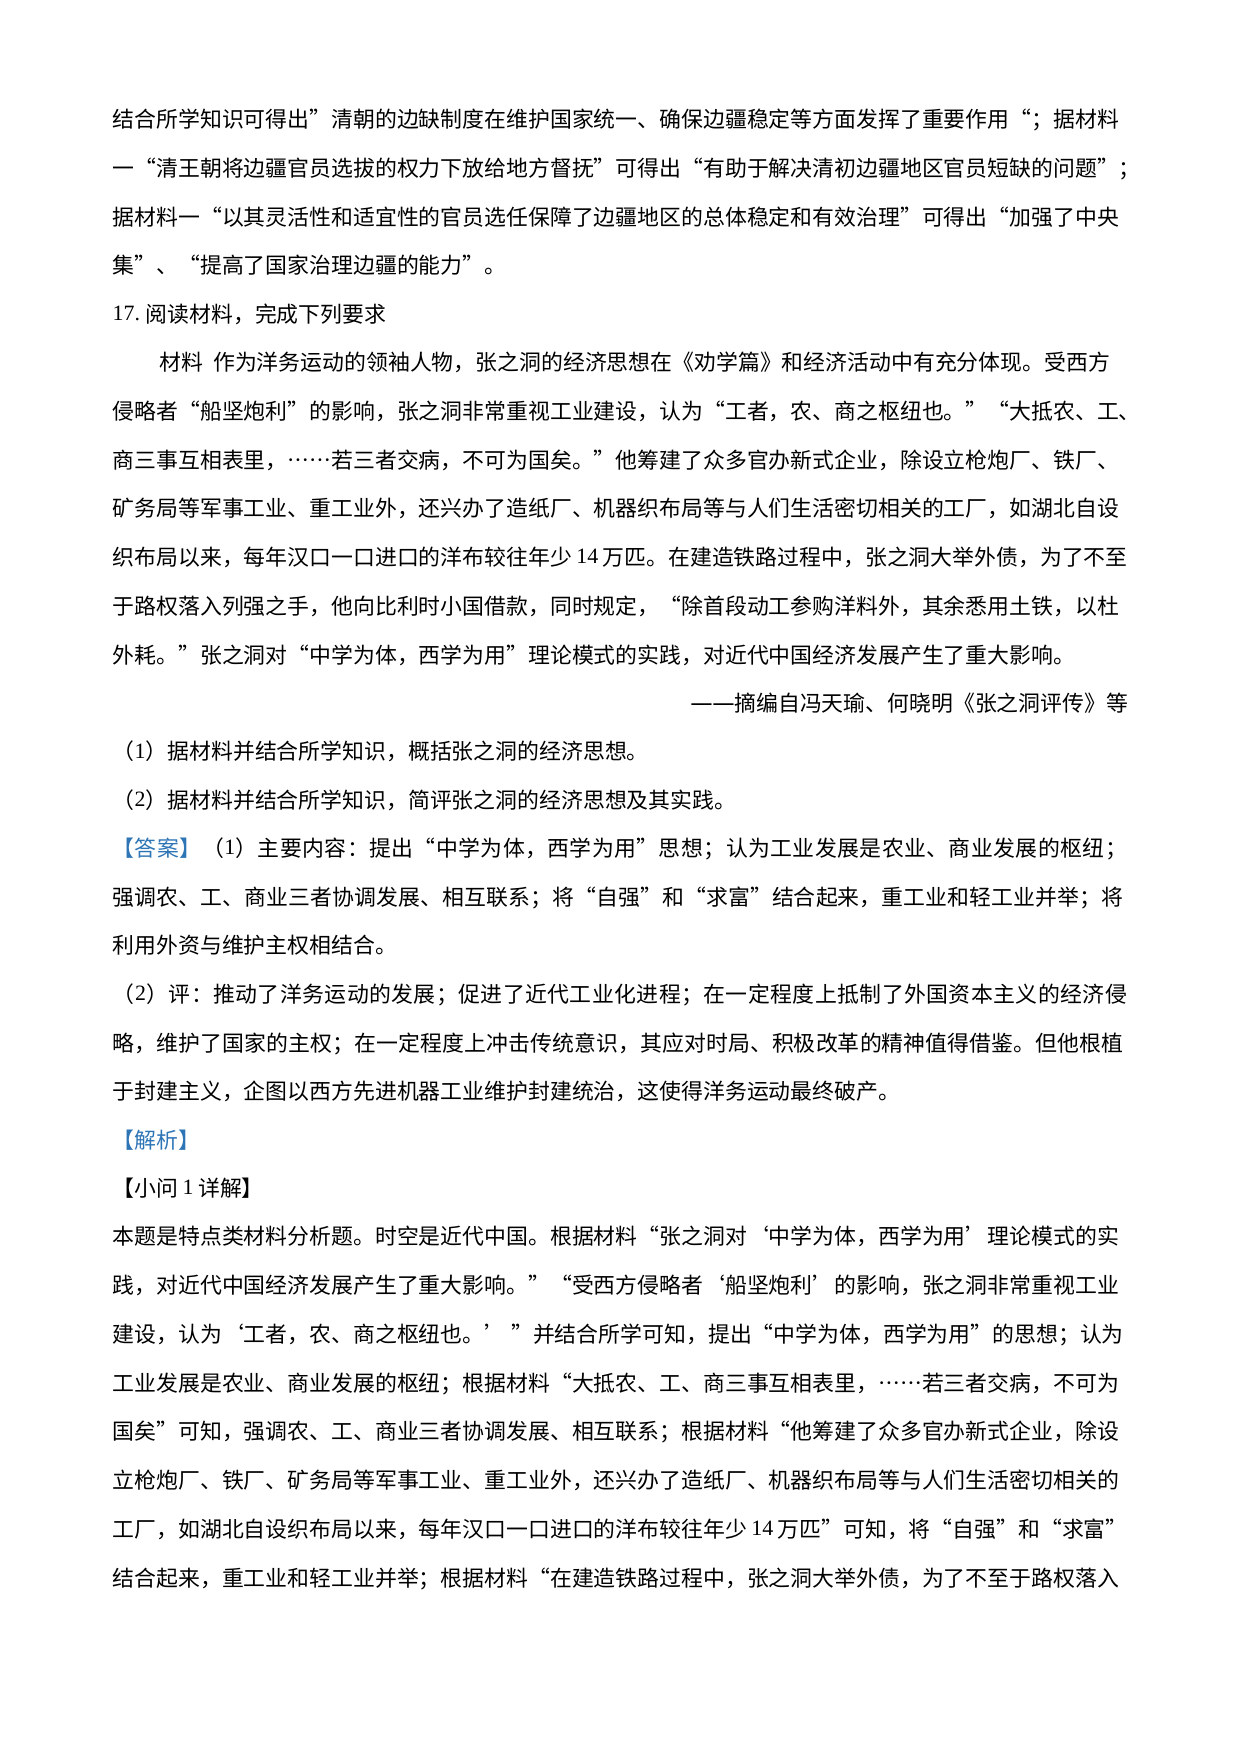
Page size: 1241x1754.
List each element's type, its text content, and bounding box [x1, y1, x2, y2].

text 【答案】（1）主要内容：提出“中学为体，西学为用”思想；认为工业发展是农业、商业发展的枢纽；强调农、工、商业三者协调发展、相互联系；将“自强”和“求富”结合起来，重工业和轻工业并举；将利用外资与维护主权相结合。 [112, 831, 1128, 961]
text 【小问1详解】 [112, 1171, 1128, 1203]
text 17. 阅读材料，完成下列要求 [112, 296, 1128, 329]
text 材料 作为洋务运动的领袖人物，张之洞的经济思想在《劝学篇》和经济活动中有充分体现。受西方侵略者“船坚炮利”的影响，张之洞非常重视工业建设，认为“工者，农、商之枢纽也。”“大抵农、工、商三事互相表里，……若三者交病，不可为国矣。”他筹建了众多官办新式企业，除设立枪炮厂、铁厂、矿务局等军事工业、重工业外，还兴办了造纸厂、机器织布局等与人们生活密切相关的工厂，如湖北自设织布局以来，每年汉口一口进口的洋布较往年少14万匹。在建造铁路过程中，张之洞大举外债，为了不至于路权落入列强之手，他向比利时小国借款，同时规定，“除首段动工参购洋料外，其余悉用土铁，以杜外耗。”张之洞对“中学为体，西学为用”理论模式的实践，对近代中国经济发展产生了重大影响。 [112, 345, 1128, 670]
text （2）据材料并结合所学知识，简评张之洞的经济思想及其实践。 [112, 782, 1128, 815]
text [112, 1219, 1128, 1593]
text ——摘编自冯天瑜、何晓明《张之洞评传》等 [112, 686, 1128, 718]
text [112, 102, 1128, 281]
text （2）评：推动了洋务运动的发展；促进了近代工业化进程；在一定程度上抵制了外国资本主义的经济侵略，维护了国家的主权；在一定程度上冲击传统意识，其应对时局、积极改革的精神值得借鉴。但他根植于封建主义，企图以西方先进机器工业维护封建统治，这使得洋务运动最终破产。 [112, 976, 1128, 1106]
text 【解析】 [112, 1122, 1128, 1155]
text （1）据材料并结合所学知识，概括张之洞的经济思想。 [112, 734, 1128, 766]
